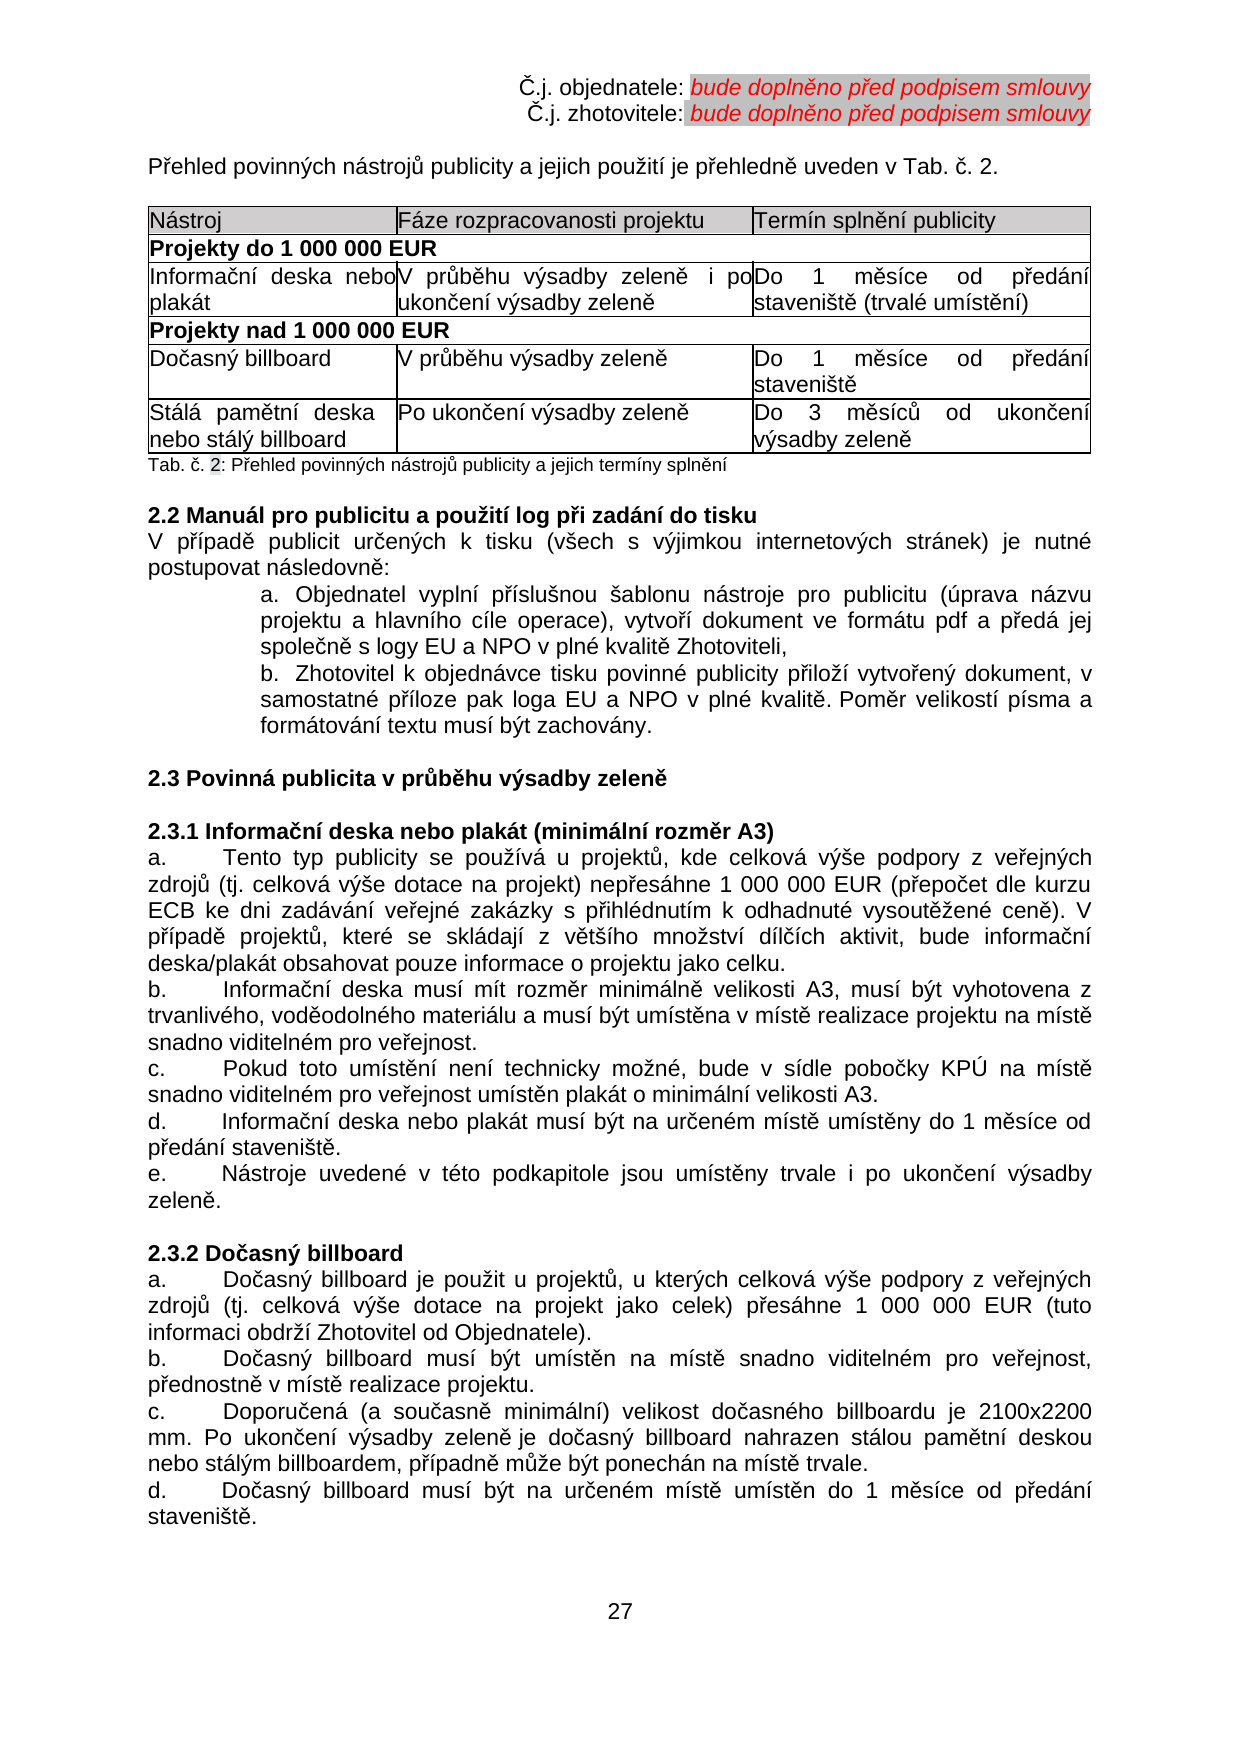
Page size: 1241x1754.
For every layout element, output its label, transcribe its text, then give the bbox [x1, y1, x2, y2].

text 2.3 Povinná publicita v průběhu výsadby zeleně [148, 765, 1093, 791]
list Dočasný billboard je použit u projektů, u kterých celková výše podpory z veřejných zdrojů (tj. celková výše dotace na projekt jako celek) přesáhne 1 000 000 EUR (tuto informaci obdrží Zhotovitel od Objednatele). [148, 1266, 1093, 1345]
text Přehled povinných nástrojů publicity a jejich použití je přehledně uveden v Tab. č. 2. [148, 153, 1093, 179]
text V případě publicit určených k tisku (všech s výjimkou internetových stránek) je nutné postupovat následovně: [148, 528, 1093, 581]
text e. Nástroje uvedené v této podkapitole jsou umístěny trvale i po ukončení výsadby zeleně. [148, 1160, 1093, 1213]
text d. Informační deska nebo plakát musí být na určeném místě umístěny do 1 měsíce od předání staveniště. [148, 1108, 1093, 1160]
list Zhotovitel k objednávce tisku povinné publicity přiloží vytvořený dokument, v samostatné příloze pak loga EU a NPO v plné kvalitě. Poměr velikostí písma a formátování textu musí být zachovány. [260, 660, 1093, 739]
table_cell Dočasný billboard [149, 345, 396, 398]
table_cell Do 1 měsíce od předání staveniště (trvalé umístění) [754, 263, 1090, 316]
table_cell Do 3 měsíců od ukončení výsadby zeleně [754, 400, 1090, 452]
list Pokud toto umístění není technicky možné, bude v sídle pobočky KPÚ na místě snadno viditelném pro veřejnost umístěn plakát o minimální velikosti A3. [148, 1055, 1093, 1108]
table_cell Po ukončení výsadby zeleně [398, 400, 752, 452]
table_header Nástroj [149, 207, 396, 233]
list Dočasný billboard musí být umístěn na místě snadno viditelném pro veřejnost, přednostně v místě realizace projektu. [148, 1345, 1093, 1398]
text 2.3.2 Dočasný billboard [148, 1239, 1093, 1266]
text d. Dočasný billboard musí být na určeném místě umístěn do 1 měsíce od předání staveniště. [148, 1477, 1093, 1529]
list Informační deska musí mít rozměr minimálně velikosti A3, musí být vyhotovena z trvanlivého, voděodolného materiálu a musí být umístěna v místě realizace projektu na místě snadno viditelném pro veřejnost. [148, 976, 1093, 1055]
list Doporučená (a současně minimální) velikost dočasného billboardu je 2100x2200 mm. Po ukončení výsadby zeleně je dočasný billboard nahrazen stálou pamětní deskou nebo stálým billboardem, případně může být ponechán na místě trvale. [148, 1398, 1093, 1477]
list Objednatel vyplní příslušnou šablonu nástroje pro publicitu (úprava názvu projektu a hlavního cíle operace), vytvoří dokument ve formátu pdf a předá jej společně s logy EU a NPO v plné kvalitě Zhotoviteli, [260, 581, 1093, 660]
text Tab. č. 2: Přehled povinných nástrojů publicity a jejich termíny splnění [221, 454, 1093, 475]
table_header Termín splnění publicity [754, 207, 1090, 233]
table_cell Projekty nad 1 000 000 EUR [149, 317, 1090, 343]
text 2.2 Manuál pro publicitu a použití log při zadání do tisku [148, 502, 1093, 528]
table_cell Stálá pamětní deska nebo stálý billboard [149, 400, 396, 452]
table_cell V průběhu výsadby zeleně [398, 345, 752, 398]
table_header Fáze rozpracovanosti projektu [398, 207, 752, 233]
list Tento typ publicity se používá u projektů, kde celková výše podpory z veřejných zdrojů (tj. celková výše dotace na projekt) nepřesáhne 1 000 000 EUR (přepočet dle kurzu ECB ke dni zadávání veřejné zakázky s přihlédnutím k odhadnuté vysoutěžené ceně). V případě projektů, které se skládají z většího množství dílčích aktivit, bude informační deska/plakát obsahovat pouze informace o projektu jako celku. [148, 844, 1093, 976]
table_cell Do 1 měsíce od předání staveniště [754, 345, 1090, 398]
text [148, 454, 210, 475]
table_cell Projekty do 1 000 000 EUR [149, 235, 1090, 261]
table_cell Informační deska nebo plakát [149, 263, 396, 316]
text 2.3.1 Informační deska nebo plakát (minimální rozměr A3) [148, 818, 1093, 844]
table_cell V průběhu výsadby zeleně i po ukončení výsadby zeleně [398, 263, 752, 316]
